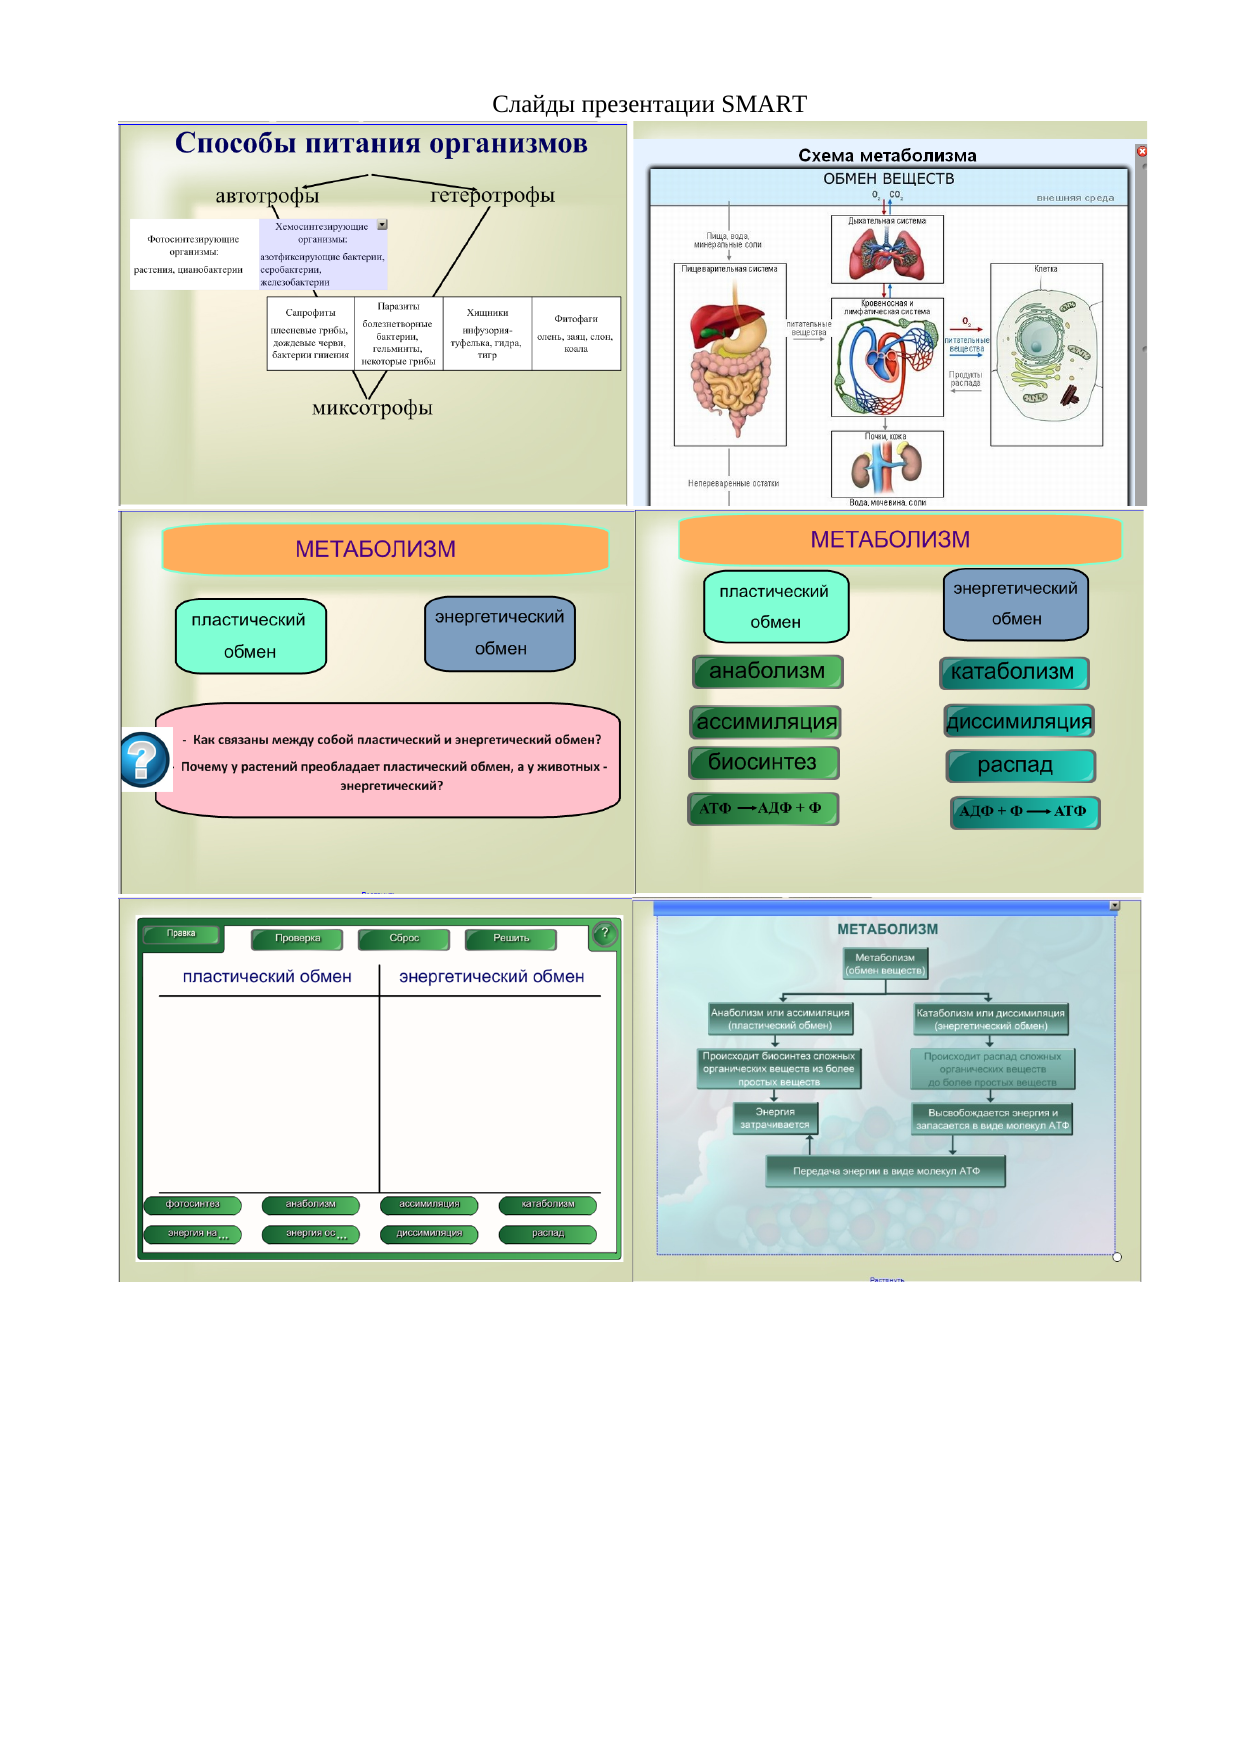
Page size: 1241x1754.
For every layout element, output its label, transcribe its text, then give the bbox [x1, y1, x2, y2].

text Слайды презентации SMART [118, 89, 1181, 117]
picture [118, 897, 1142, 1282]
picture [118, 509, 1144, 894]
picture [633, 121, 1148, 506]
picture [118, 121, 628, 506]
